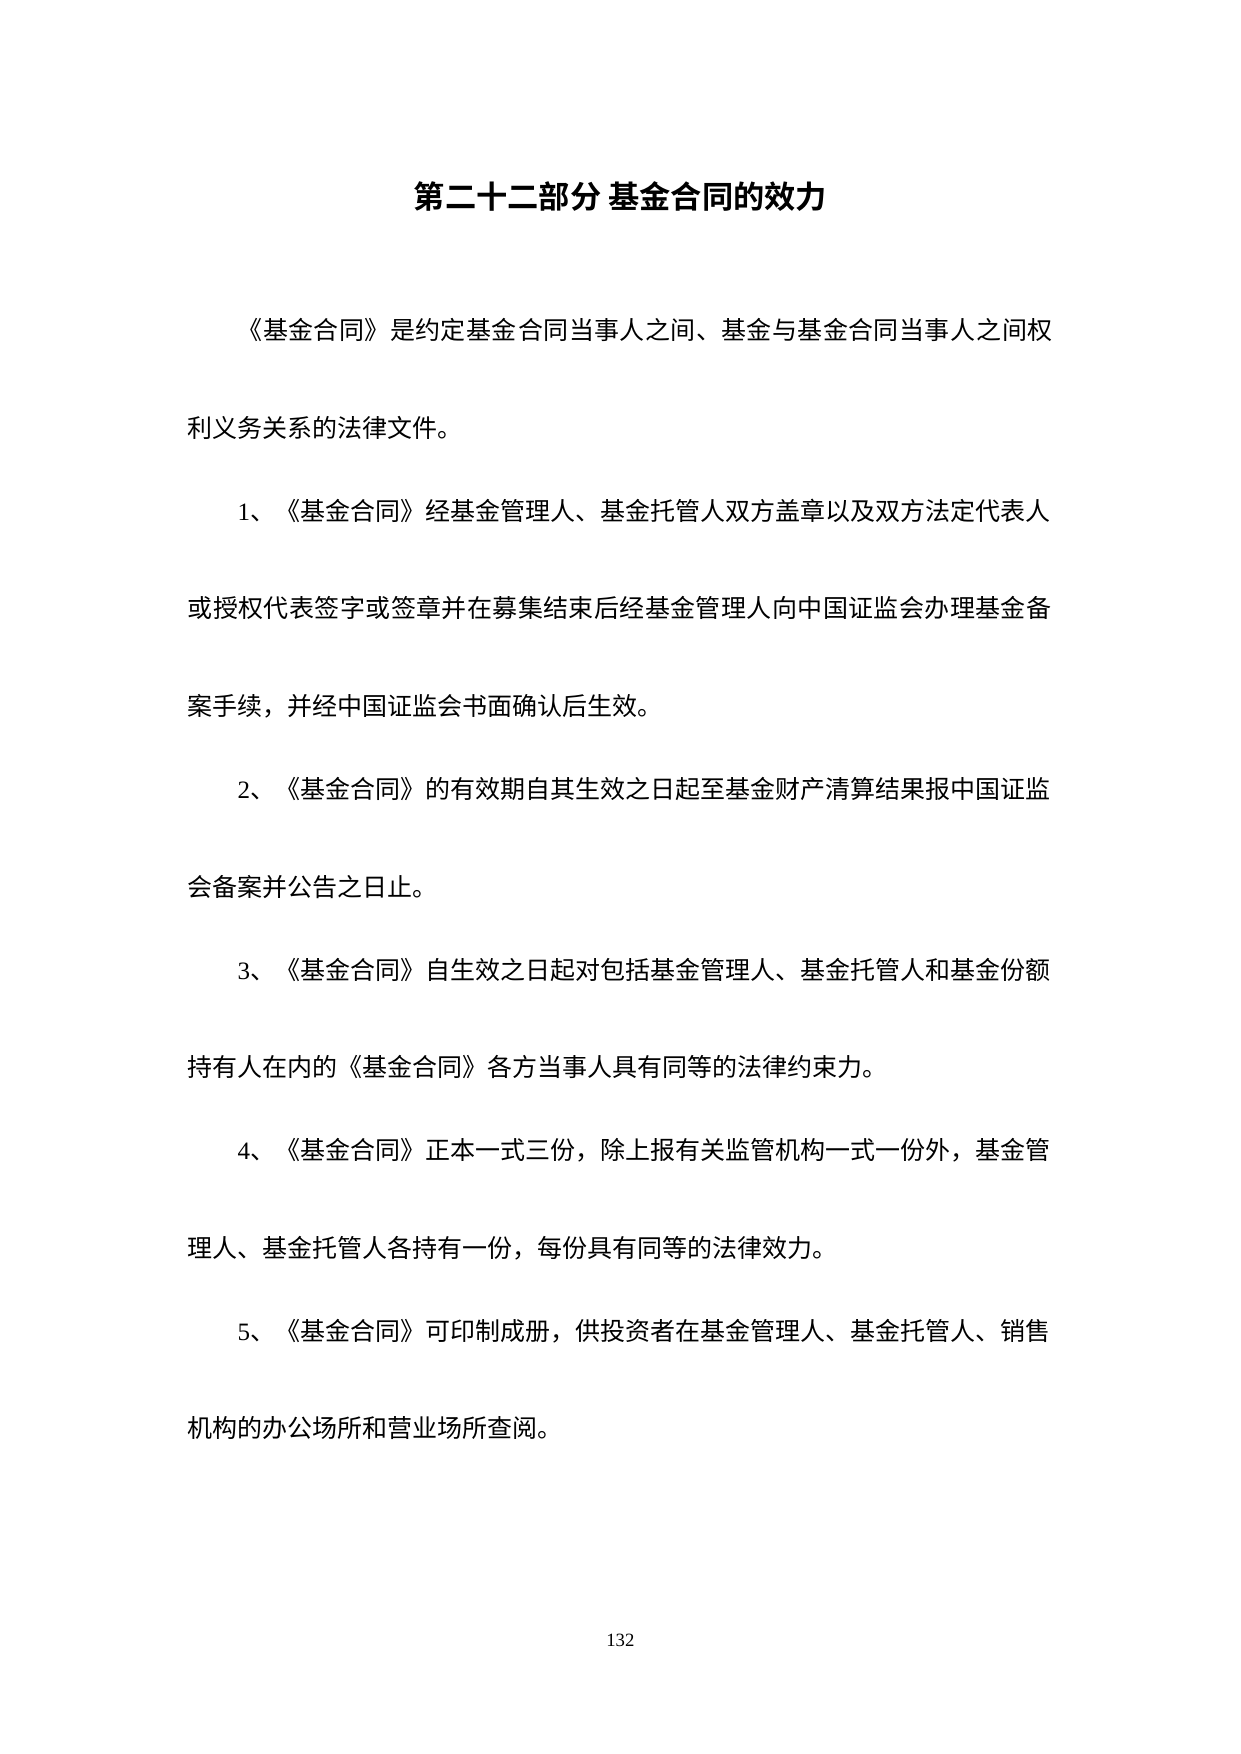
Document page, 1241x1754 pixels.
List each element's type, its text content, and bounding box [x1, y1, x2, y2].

text 4、《基金合同》正本一式三份，除上报有关监管机构一式一份外，基金管理人、基金托管人各持有一份，每份具有同等的法律效力。 [187, 1116, 1053, 1279]
text 3、《基金合同》自生效之日起对包括基金管理人、基金托管人和基金份额持有人在内的《基金合同》各方当事人具有同等的法律约束力。 [187, 936, 1053, 1098]
text 2、《基金合同》的有效期自其生效之日起至基金财产清算结果报中国证监会备案并公告之日止。 [187, 755, 1053, 918]
subtitle 第二十二部分 基金合同的效力 [187, 162, 1053, 227]
text 1、《基金合同》经基金管理人、基金托管人双方盖章以及双方法定代表人或授权代表签字或签章并在募集结束后经基金管理人向中国证监会办理基金备案手续，并经中国证监会书面确认后生效。 [187, 477, 1053, 737]
text 5、《基金合同》可印制成册，供投资者在基金管理人、基金托管人、销售机构的办公场所和营业场所查阅。 [187, 1297, 1053, 1459]
text 《基金合同》是约定基金合同当事人之间、基金与基金合同当事人之间权利义务关系的法律文件。 [187, 296, 1053, 459]
